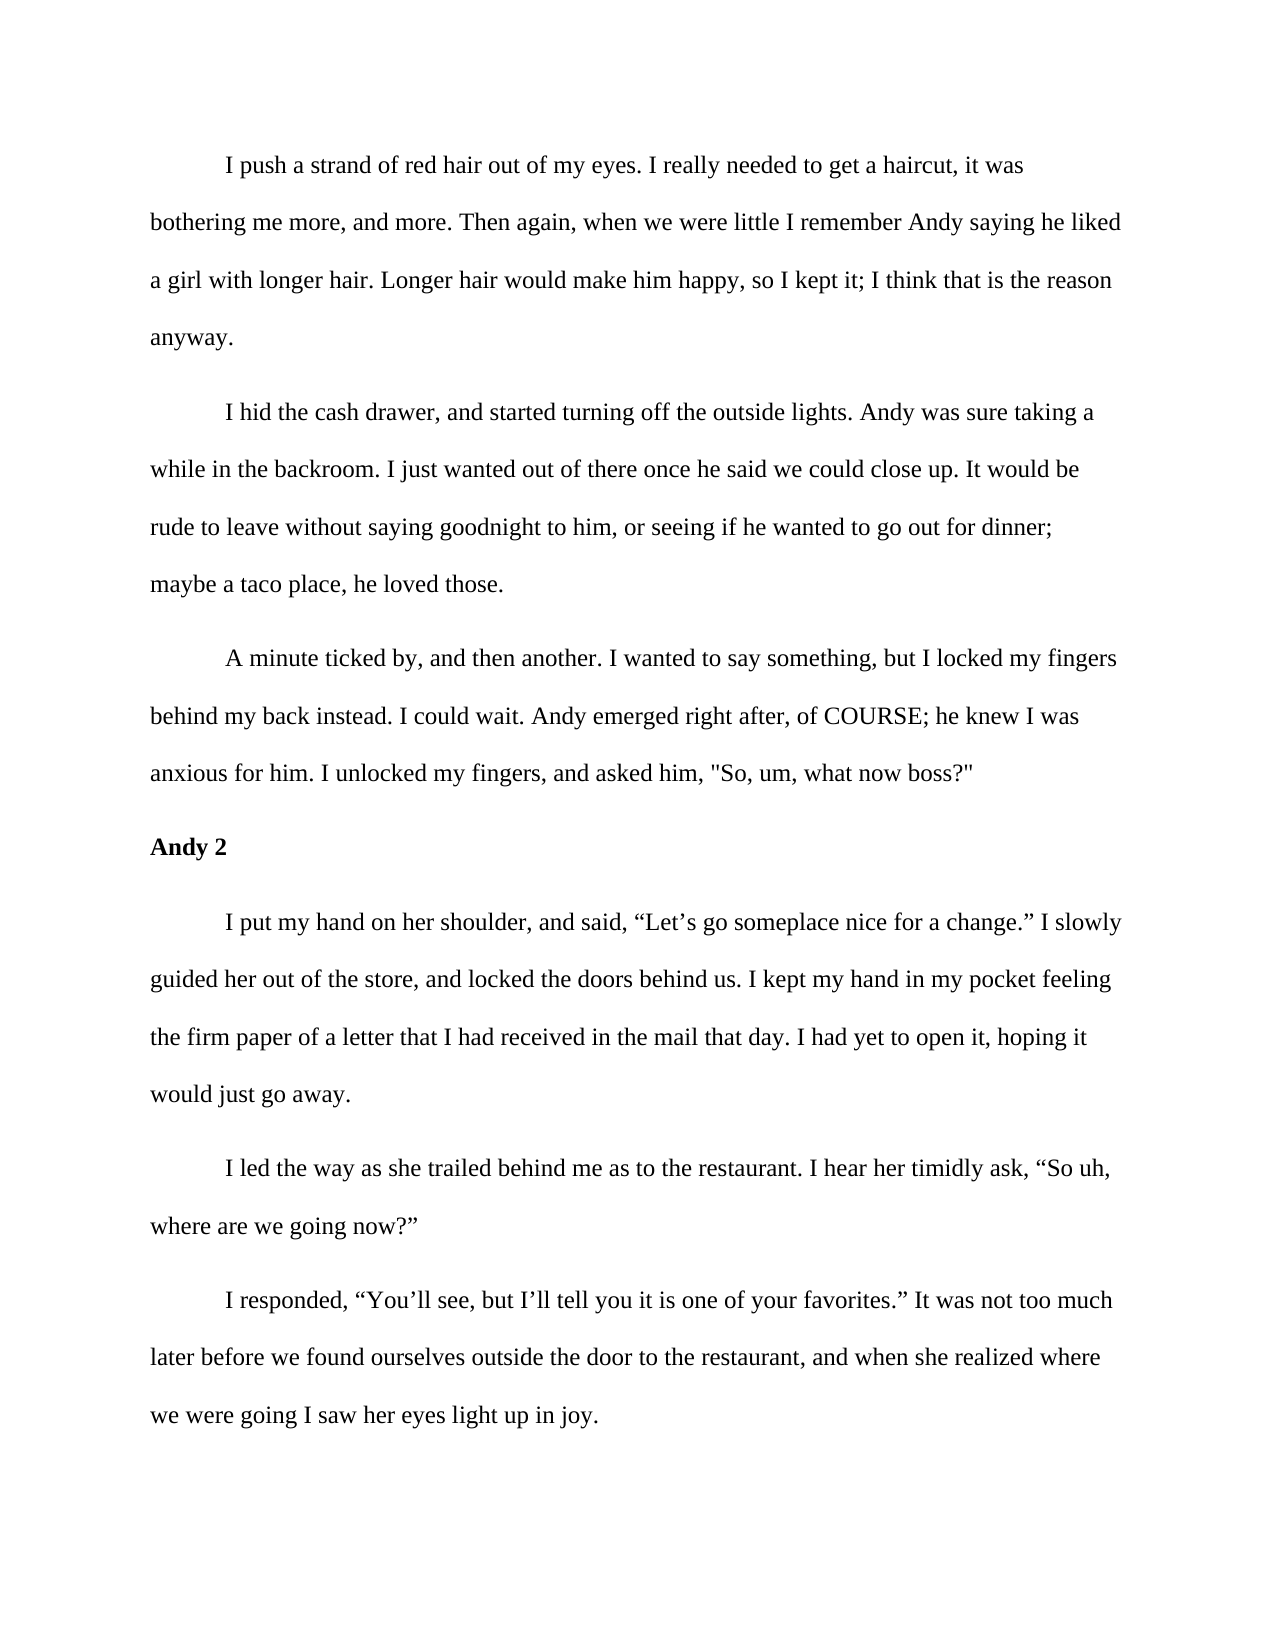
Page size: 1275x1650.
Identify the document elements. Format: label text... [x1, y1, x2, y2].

text Andy 2 [150, 832, 1125, 861]
text I push a strand of red hair out of my eyes. I really needed to get a haircut, it was bothering me more, and more. Then again, when we were little I remember Andy saying he liked a girl with longer hair. Longer hair would make him happy, so I kept it; I think that is the reason anyway. [150, 150, 1125, 351]
text I hid the cash drawer, and started turning off the outside lights. Andy was sure taking a while in the backroom. I just wanted out of there once he said we could close up. It would be rude to leave without saying goodnight to him, or seeing if he wanted to go out for dinner; maybe a taco place, he loved those. [150, 397, 1125, 598]
text I put my hand on her shoulder, and said, “Let’s go someplace nice for a change.” I slowly guided her out of the store, and locked the doors behind us. I kept my hand in my pocket feeling the firm paper of a letter that I had received in the mail that day. I had yet to open it, hoping it would just go away. [150, 907, 1125, 1108]
text I responded, “You’ll see, but I’ll tell you it is one of your favorites.” It was not too much later before we found ourselves outside the door to the restaurant, and when she realized where we were going I saw her eyes light up in joy. [150, 1285, 1125, 1429]
text I led the way as she trailed behind me as to the restaurant. I hear her timidly ask, “So uh, where are we going now?” [150, 1153, 1125, 1239]
text A minute ticked by, and then another. I wanted to say something, but I locked my fingers behind my back instead. I could wait. Andy emerged right after, of COURSE; he knew I was anxious for him. I unlocked my fingers, and asked him, "So, um, what now boss?" [150, 643, 1125, 787]
